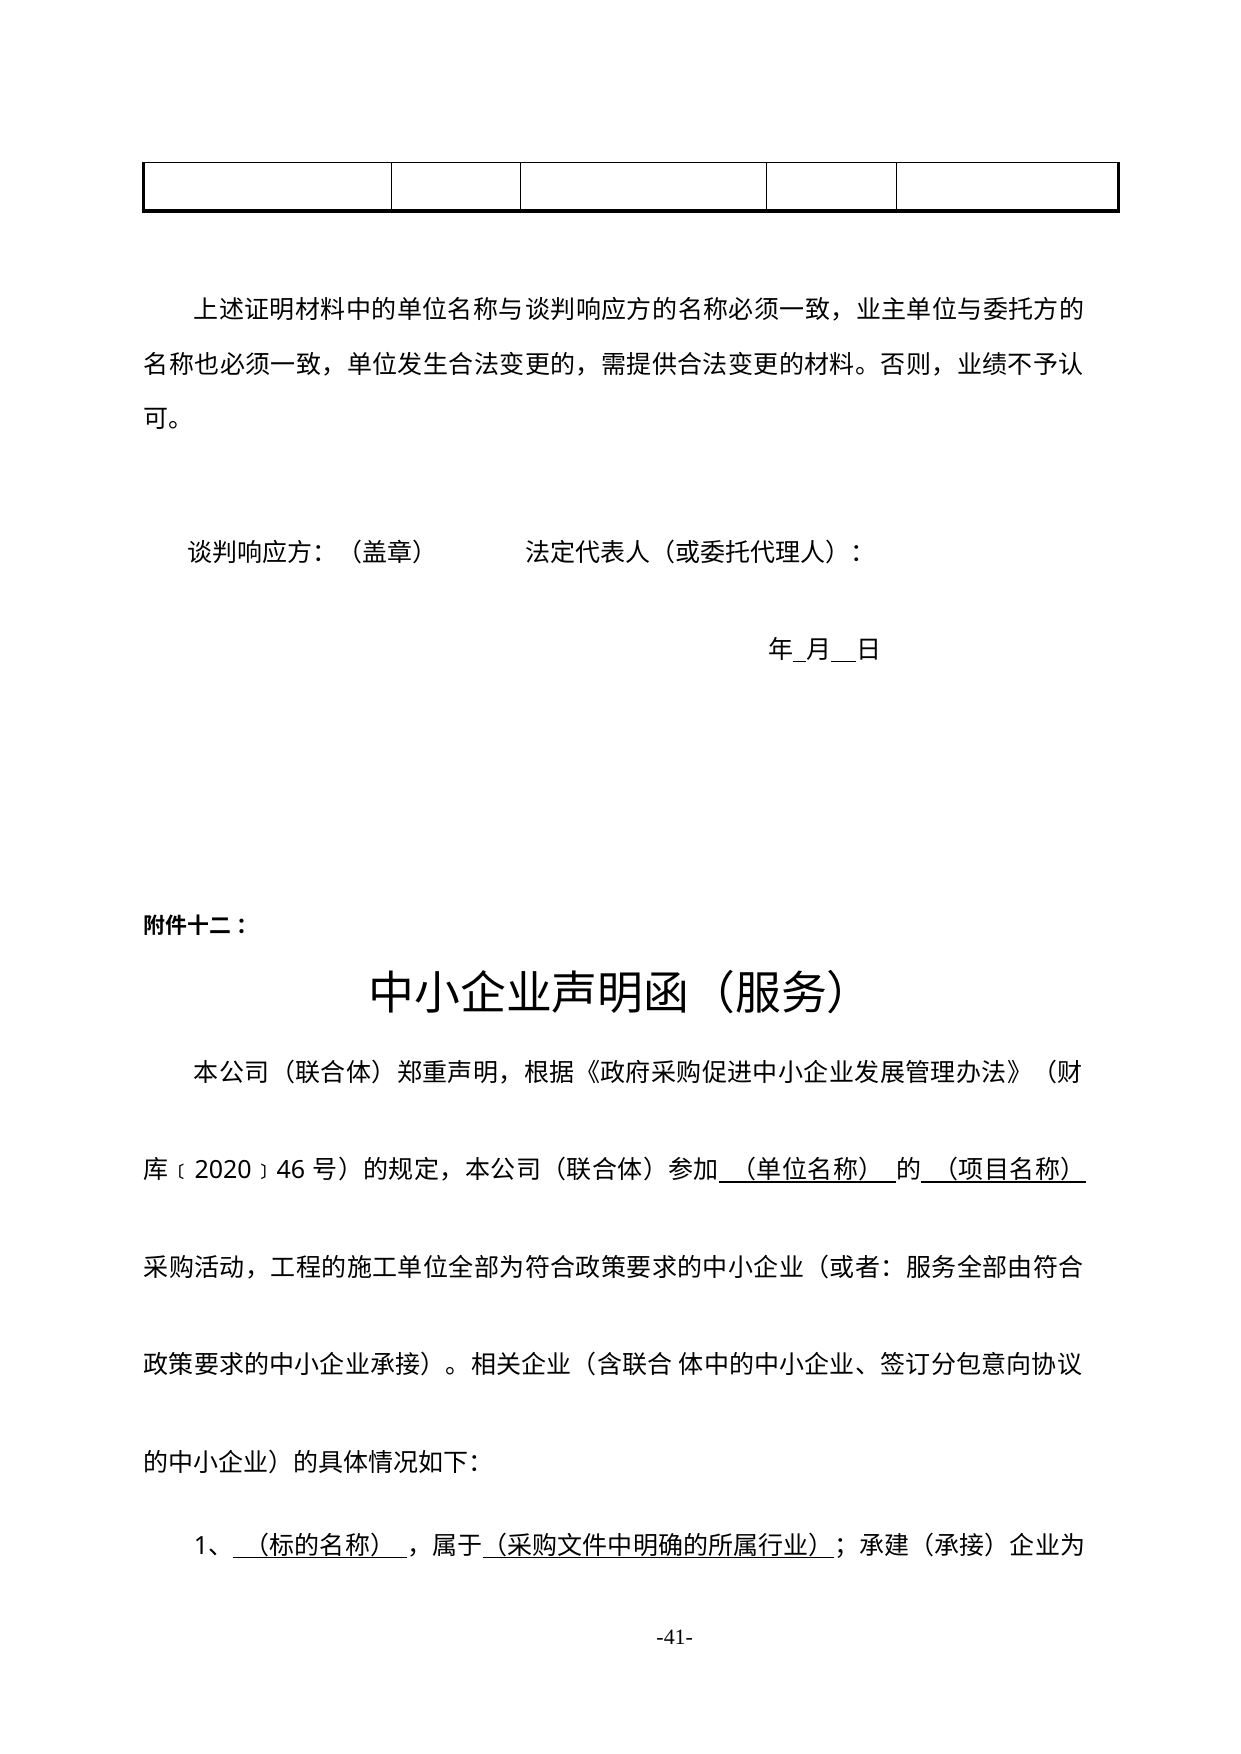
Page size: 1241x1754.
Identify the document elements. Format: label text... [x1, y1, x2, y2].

table_cell [145, 163, 391, 209]
text 本公司（联合体）郑重声明，根据《政府采购促进中小企业发展管理办法》（财库﹝2020﹞46 号）的规定，本公司（联合体）参加 （单位名称） 的 （项目名称） 采购活动，工程的施工单位全部为符合政策要求的中小企业（或者：服务全部由符合政策要求的中小企业承接）。相关企业（含联合 体中的中小企业、签订分包意向协议的中小企业）的具体情况如下： [143, 1038, 1085, 1493]
table_cell [521, 163, 766, 209]
text 年 月 日 [169, 616, 1085, 681]
text 中小企业声明函（服务） [143, 941, 1085, 1038]
table_cell [767, 163, 896, 209]
text 附件十二 ： [143, 908, 1085, 941]
table_cell [897, 163, 1117, 209]
text 上述证明材料中的单位名称与谈判响应方的名称必须一致，业主单位与委托方的名称也必须一致，单位发生合法变更的，需提供合法变更的材料。否则，业绩不予认可。 [143, 290, 1085, 435]
text 谈判响应方：（盖章） 法定代表人（或委托代理人）： [143, 518, 1085, 583]
table_cell [392, 163, 520, 209]
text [143, 1511, 1085, 1576]
